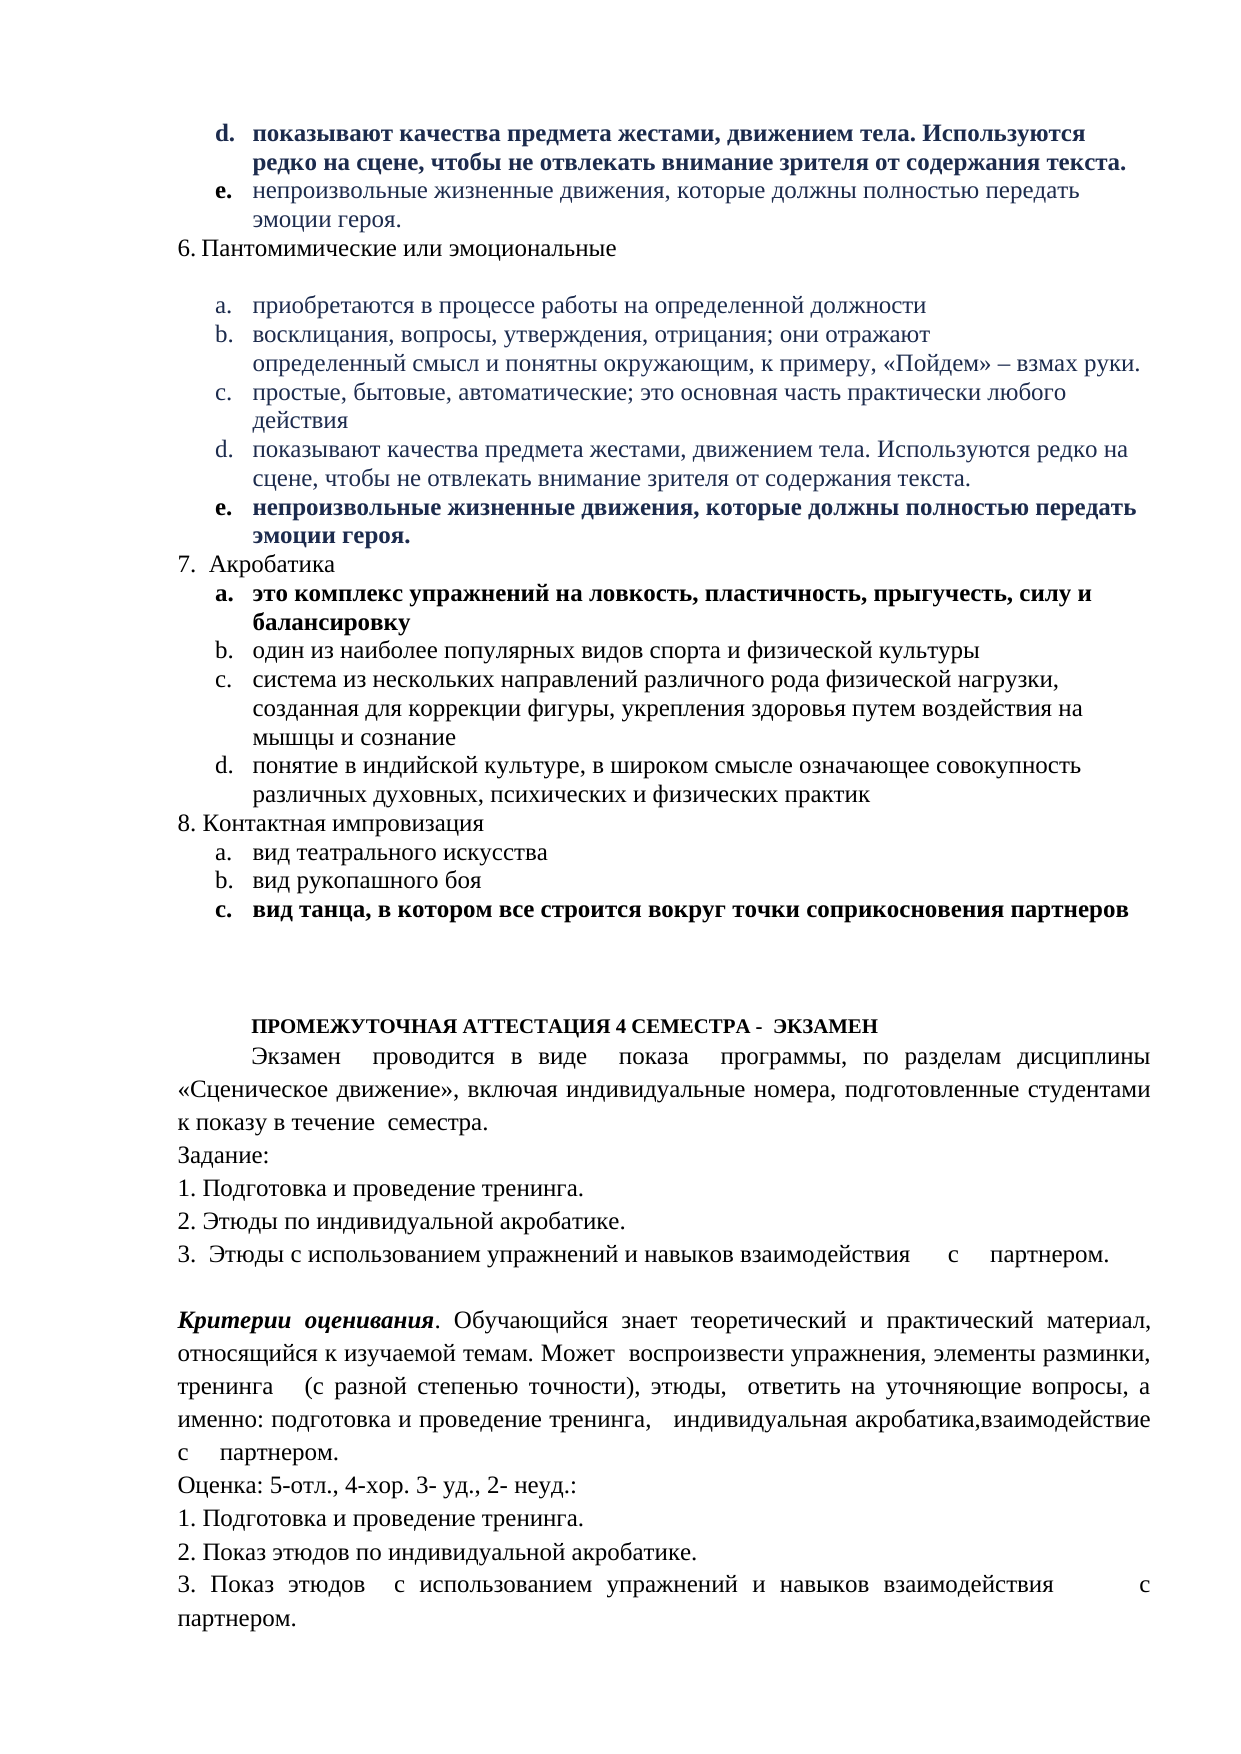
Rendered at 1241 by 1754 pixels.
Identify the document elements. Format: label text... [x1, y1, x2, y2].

text Задание: [177, 1140, 1152, 1169]
text Оценка: 5-отл., 4-хор. 3- уд., 2- неуд.: [177, 1471, 1152, 1499]
text ПРОМЕЖУТОЧНАЯ АТТЕСТАЦИЯ 4 СЕМЕСТРА - ЭКЗАМЕН [177, 1014, 1152, 1038]
list непроизвольные жизненные движения, которые должны полностью передать эмоции героя. [215, 492, 1152, 549]
text 8. Контактная импровизация [177, 808, 1152, 837]
list вид рукопашного боя [215, 866, 1152, 894]
text Критерии оценивания. Обучающийся знает теоретический и практический материал, относящийся к изучаемой темам. Может воспроизвести упражнения, элементы разминки, тренинга (с разной степенью точности), этюды, ответить на уточняющие вопросы, а именно: подготовка и проведение тренинга, индивидуальная акробатика,взаимодействие с партнером. [177, 1305, 1152, 1466]
list приобретаются в процессе работы на определенной должности [215, 291, 1152, 319]
text 1. Подготовка и проведение тренинга. [177, 1503, 1152, 1532]
text 2. Этюды по индивидуальной акробатике. [177, 1206, 1152, 1235]
text 1. Подготовка и проведение тренинга. [177, 1173, 1152, 1202]
list система из нескольких направлений различного рода физической нагрузки, созданная для коррекции фигуры, укрепления здоровья путем воздействия на мышцы и сознание [215, 664, 1152, 751]
text 2. Показ этюдов по индивидуальной акробатике. [177, 1537, 1152, 1565]
text 7. Акробатика [177, 549, 1152, 578]
list вид театрального искусства [215, 837, 1152, 866]
list понятие в индийской культуре, в широком смысле означающее совокупность различных духовных, психических и физических практик [215, 751, 1152, 808]
list вид танца, в котором все строится вокруг точки соприкосновения партнеров [215, 894, 1152, 923]
text Экзамен проводится в виде показа программы, по разделам дисциплины «Сценическое движение», включая индивидуальные номера, подготовленные студентами к показу в течение семестра. [177, 1041, 1152, 1136]
text 3. Этюды с использованием упражнений и навыков взаимодействия с партнером. [177, 1239, 1152, 1268]
list показывают качества предмета жестами, движением тела. Используются редко на сцене, чтобы не отвлекать внимание зрителя от содержания текста. [215, 434, 1152, 492]
list простые, бытовые, автоматические; это основная часть практически любого действия [215, 377, 1152, 434]
list один из наиболее популярных видов спорта и физической культуры [215, 636, 1152, 664]
list это комплекс упражнений на ловкость, пластичность, прыгучесть, силу и балансировку [215, 578, 1152, 636]
list непроизвольные жизненные движения, которые должны полностью передать эмоции героя. [215, 176, 1152, 233]
text 6. Пантомимические или эмоциональные [177, 233, 1152, 262]
list восклицания, вопросы, утверждения, отрицания; они отражают определенный смысл и понятны окружающим, к примеру, «Пойдем» – взмах руки. [215, 319, 1152, 377]
text 3. Показ этюдов с использованием упражнений и навыков взаимодействия с партнером. [177, 1569, 1152, 1631]
list показывают качества предмета жестами, движением тела. Используются редко на сцене, чтобы не отвлекать внимание зрителя от содержания текста. [215, 118, 1152, 176]
